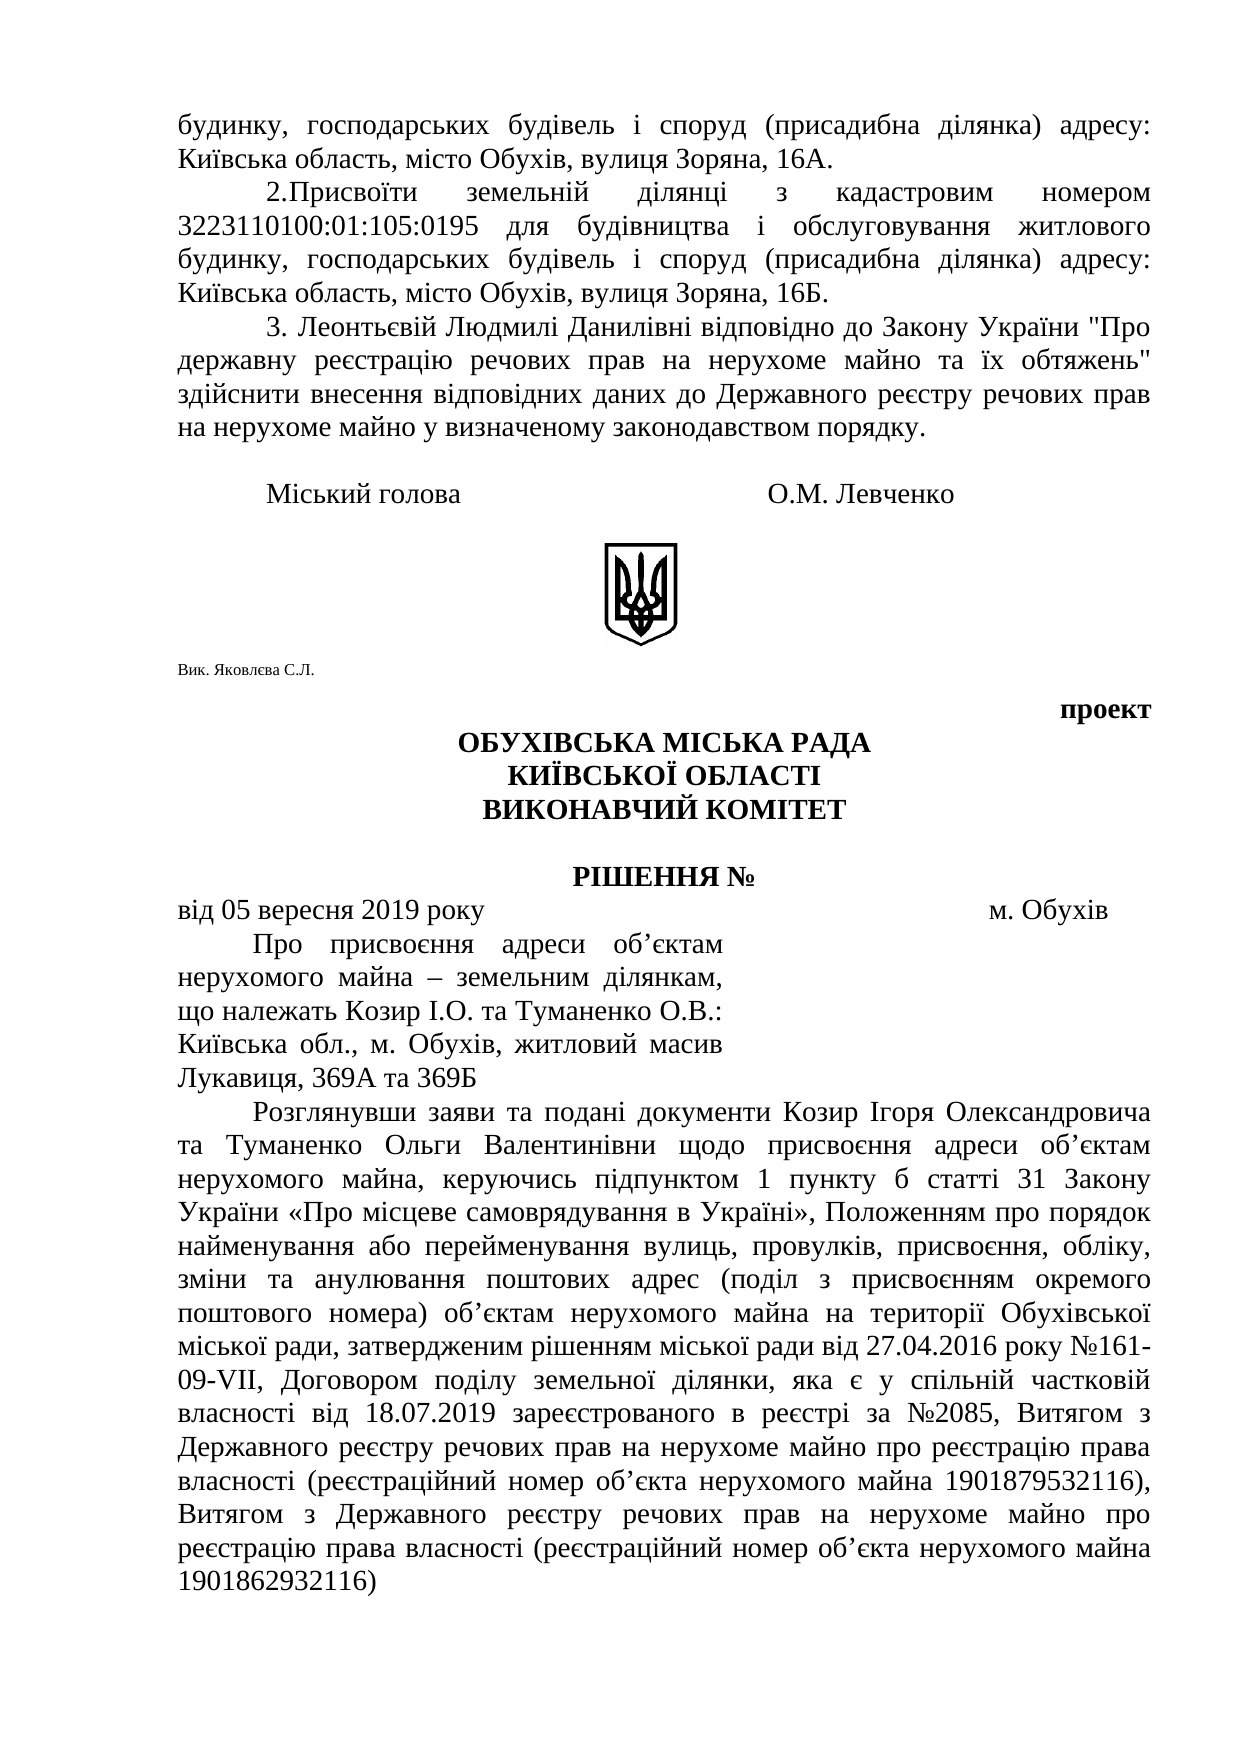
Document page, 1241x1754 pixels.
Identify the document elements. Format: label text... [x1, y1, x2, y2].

list Леонтьєвій Людмилі Данилівні відповідно до Закону України "Про державну реєстрацію речових прав на нерухоме майно та їх обтяжень" здійснити внесення відповідних даних до Державного реєстру речових прав на нерухоме майно у визначеному законодавством порядку. [177, 309, 1152, 443]
subtitle КИЇВСЬКОЇ ОБЛАСТІ [177, 758, 1152, 792]
text Міський голова О.М. Левченко [177, 476, 1152, 510]
text РІШЕННЯ № [177, 859, 1152, 892]
text ВИКОНАВЧИЙ КОМІТЕТ [177, 792, 1152, 825]
text проект [177, 691, 1152, 725]
text ОБУХІВСЬКА МІСЬКА РАДА [177, 725, 1152, 758]
text Вик. Яковлєва С.Л. [177, 554, 1152, 679]
picture [603, 542, 679, 647]
text Розглянувши заяви та подані документи Козир Ігоря Олександровича та Туманенко Ольги Валентинівни щодо присвоєння адреси об’єктам нерухомого майна, керуючись підпунктом 1 пункту б статті 31 Закону України «Про місцеве самоврядування в Україні», Положенням про порядок найменування або перейменування вулиць, провулків, присвоєння, обліку, зміни та анулювання поштових адрес (поділ з присвоєнням окремого поштового номера) об’єктам нерухомого майна на території Обухівської міської ради, затвердженим рішенням міської ради від 27.04.2016 року №161-09-VІІ, Договором поділу земельної ділянки, яка є у спільній частковій власності від 18.07.2019 зареєстрованого в реєстрі за №2085, Витягом з Державного реєстру речових прав на нерухоме майно про реєстрацію права власності (реєстраційний номер об’єкта нерухомого майна 1901879532116), Витягом з Державного реєстру речових прав на нерухоме майно про реєстрацію права власності (реєстраційний номер об’єкта нерухомого майна 1901862932116) [177, 1094, 1152, 1597]
text від 05 вересня 2019 року м. Обухів [177, 892, 1152, 926]
text Про присвоєння адреси об’єктам нерухомого майна – земельним ділянкам, що належать Козир І.О. та Туманенко О.В.: Київська обл., м. Обухів, житловий масив Лукавиця, 369А та 369Б [177, 926, 723, 1094]
list Присвоїти земельній ділянці з кадастровим номером 3223110100:01:105:0195 для будівництва і обслуговування житлового будинку, господарських будівель і споруд (присадибна ділянка) адресу: Київська область, місто Обухів, вулиця Зоряна, 16Б. [177, 174, 1152, 309]
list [177, 107, 1152, 174]
